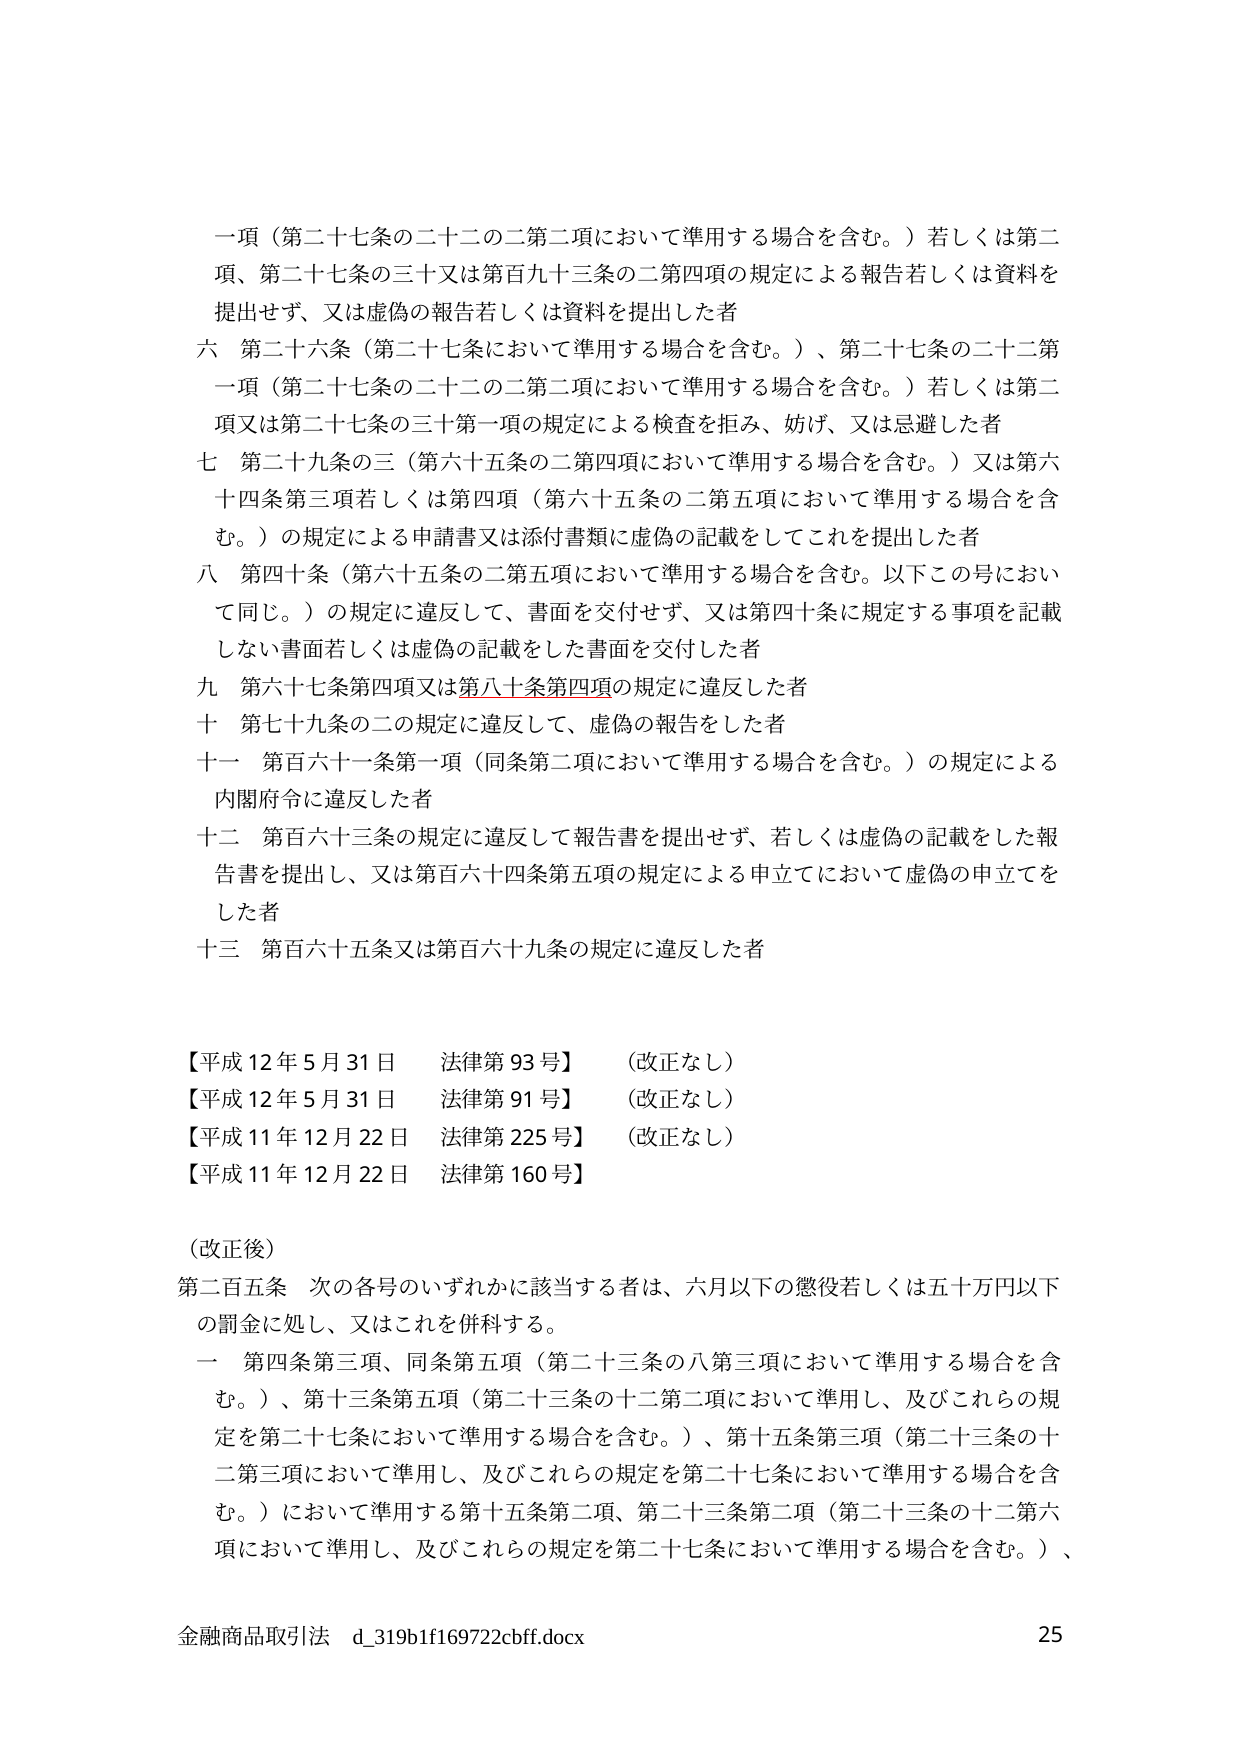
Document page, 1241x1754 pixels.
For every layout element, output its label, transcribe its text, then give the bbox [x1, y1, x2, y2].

text 六 第二十六条（第二十七条において準用する場合を含む。）、第二十七条の二十二第一項（第二十七条の二十二の二第二項において準用する場合を含む。）若しくは第二項又は第二十七条の三十第一項の規定による検査を拒み、妨げ、又は忌避した者 [196, 329, 1063, 442]
text 十一 第百六十一条第一項（同条第二項において準用する場合を含む。）の規定による内閣府令に違反した者 [196, 742, 1063, 817]
text 七 第二十九条の三（第六十五条の二第四項において準用する場合を含む。）又は第六十四条第三項若しくは第四項（第六十五条の二第五項において準用する場合を含む。）の規定による申請書又は添付書類に虚偽の記載をしてこれを提出した者 [196, 442, 1063, 554]
text 八 第四十条（第六十五条の二第五項において準用する場合を含む。以下この号において同じ。）の規定に違反して、書面を交付せず、又は第四十条に規定する事項を記載しない書面若しくは虚偽の記載をした書面を交付した者 [196, 554, 1063, 667]
text 【平成11年12月22日 法律第225号】 （改正なし） [177, 1117, 1063, 1154]
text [196, 217, 1063, 329]
text 【平成12年5月31日 法律第93号】 （改正なし） [177, 1042, 1063, 1079]
text 十 第七十九条の二の規定に違反して、虚偽の報告をした者 [196, 704, 1063, 742]
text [196, 1342, 1063, 1567]
text （改正後） [177, 1229, 1063, 1267]
text 十三 第百六十五条又は第百六十九条の規定に違反した者 [196, 929, 1063, 967]
text 【平成11年12月22日 法律第160号】 [177, 1154, 1063, 1192]
text 【平成12年5月31日 法律第91号】 （改正なし） [177, 1079, 1063, 1117]
text 第二百五条 次の各号のいずれかに該当する者は、六月以下の懲役若しくは五十万円以下の罰金に処し、又はこれを併科する。 [177, 1267, 1063, 1342]
text 九 第六十七条第四項又は第八十条第四項の規定に違反した者 [196, 667, 1063, 704]
text 十二 第百六十三条の規定に違反して報告書を提出せず、若しくは虚偽の記載をした報告書を提出し、又は第百六十四条第五項の規定による申立てにおいて虚偽の申立てをした者 [196, 817, 1063, 929]
